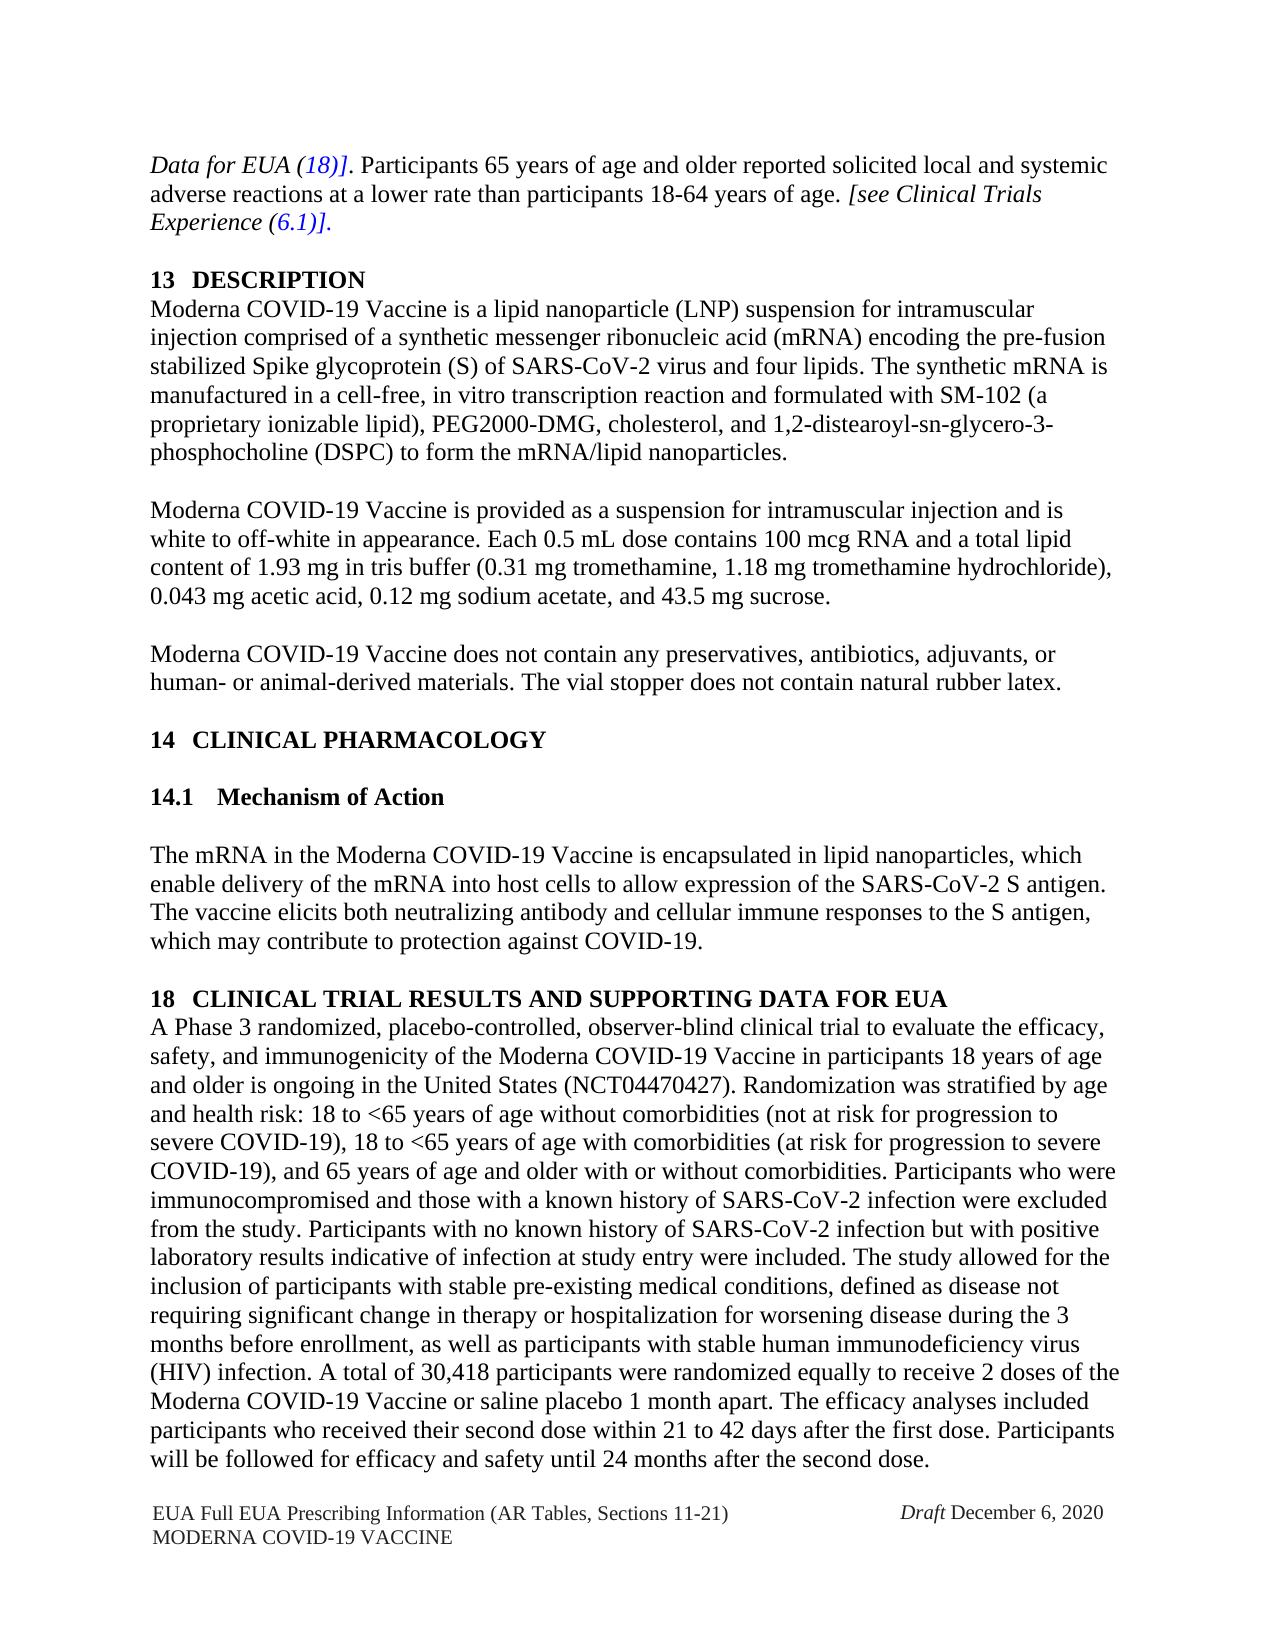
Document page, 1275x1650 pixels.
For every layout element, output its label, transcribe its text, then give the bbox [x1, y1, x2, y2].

subtitle CLINICAL PHARMACOLOGY [150, 725, 1125, 754]
subtitle CLINICAL TRIAL RESULTS AND SUPPORTING DATA FOR EUA [150, 984, 1125, 1012]
text Moderna COVID-19 Vaccine does not contain any preservatives, antibiotics, adjuvants, or human- or animal-derived materials. The vial stopper does not contain natural rubber latex. [150, 639, 1125, 696]
text 0.043 mg acetic acid, 0.12 mg sodium acetate, and 43.5 mg sucrose. [150, 581, 1125, 610]
subtitle DESCRIPTION [150, 265, 1125, 294]
text A Phase 3 randomized, placebo-controlled, observer-blind clinical trial to evaluate the efficacy, safety, and immunogenicity of the Moderna COVID-19 Vaccine in participants 18 years of age and older is ongoing in the United States (NCT04470427). Randomization was stratified by age and health risk: 18 to <65 years of age without comorbidities (not at risk for progression to severe COVID-19), 18 to <65 years of age with comorbidities (at risk for progression to severe COVID-19), and 65 years of age and older with or without comorbidities. Participants who were immunocompromised and those with a known history of SARS-CoV-2 infection were excluded from the study. Participants with no known history of SARS-CoV-2 infection but with positive laboratory results indicative of infection at study entry were included. The study allowed for the inclusion of participants with stable pre-existing medical conditions, defined as disease not requiring significant change in therapy or hospitalization for worsening disease during the 3 months before enrollment, as well as participants with stable human immunodeficiency virus (HIV) infection. A total of 30,418 participants were randomized equally to receive 2 doses of the Moderna COVID-19 Vaccine or saline placebo 1 month apart. The efficacy analyses included participants who received their second dose within 21 to 42 days after the first dose. Participants will be followed for efficacy and safety until 24 months after the second dose. [150, 1012, 1125, 1472]
text The mRNA in the Moderna COVID-19 Vaccine is encapsulated in lipid nanoparticles, which enable delivery of the mRNA into host cells to allow expression of the SARS-CoV-2 S antigen. The vaccine elicits both neutralizing antibody and cellular immune responses to the S antigen, which may contribute to protection against COVID-19. [150, 840, 1125, 955]
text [150, 150, 1125, 236]
text Moderna COVID-19 Vaccine is a lipid nanoparticle (LNP) suspension for intramuscular injection comprised of a synthetic messenger ribonucleic acid (mRNA) encoding the pre-fusion stabilized Spike glycoprotein (S) of SARS-CoV-2 virus and four lipids. The synthetic mRNA is manufactured in a cell-free, in vitro transcription reaction and formulated with SM-102 (a proprietary ionizable lipid), PEG2000-DMG, cholesterol, and 1,2-distearoyl-sn-glycero-3- phosphocholine (DSPC) to form the mRNA/lipid nanoparticles. [150, 294, 1125, 466]
text Moderna COVID-19 Vaccine is provided as a suspension for intramuscular injection and is white to off-white in appearance. Each 0.5 mL dose contains 100 mcg RNA and a total lipid content of 1.93 mg in tris buffer (0.31 mg tromethamine, 1.18 mg tromethamine hydrochloride), [150, 495, 1125, 581]
list Mechanism of Action [150, 782, 1125, 811]
